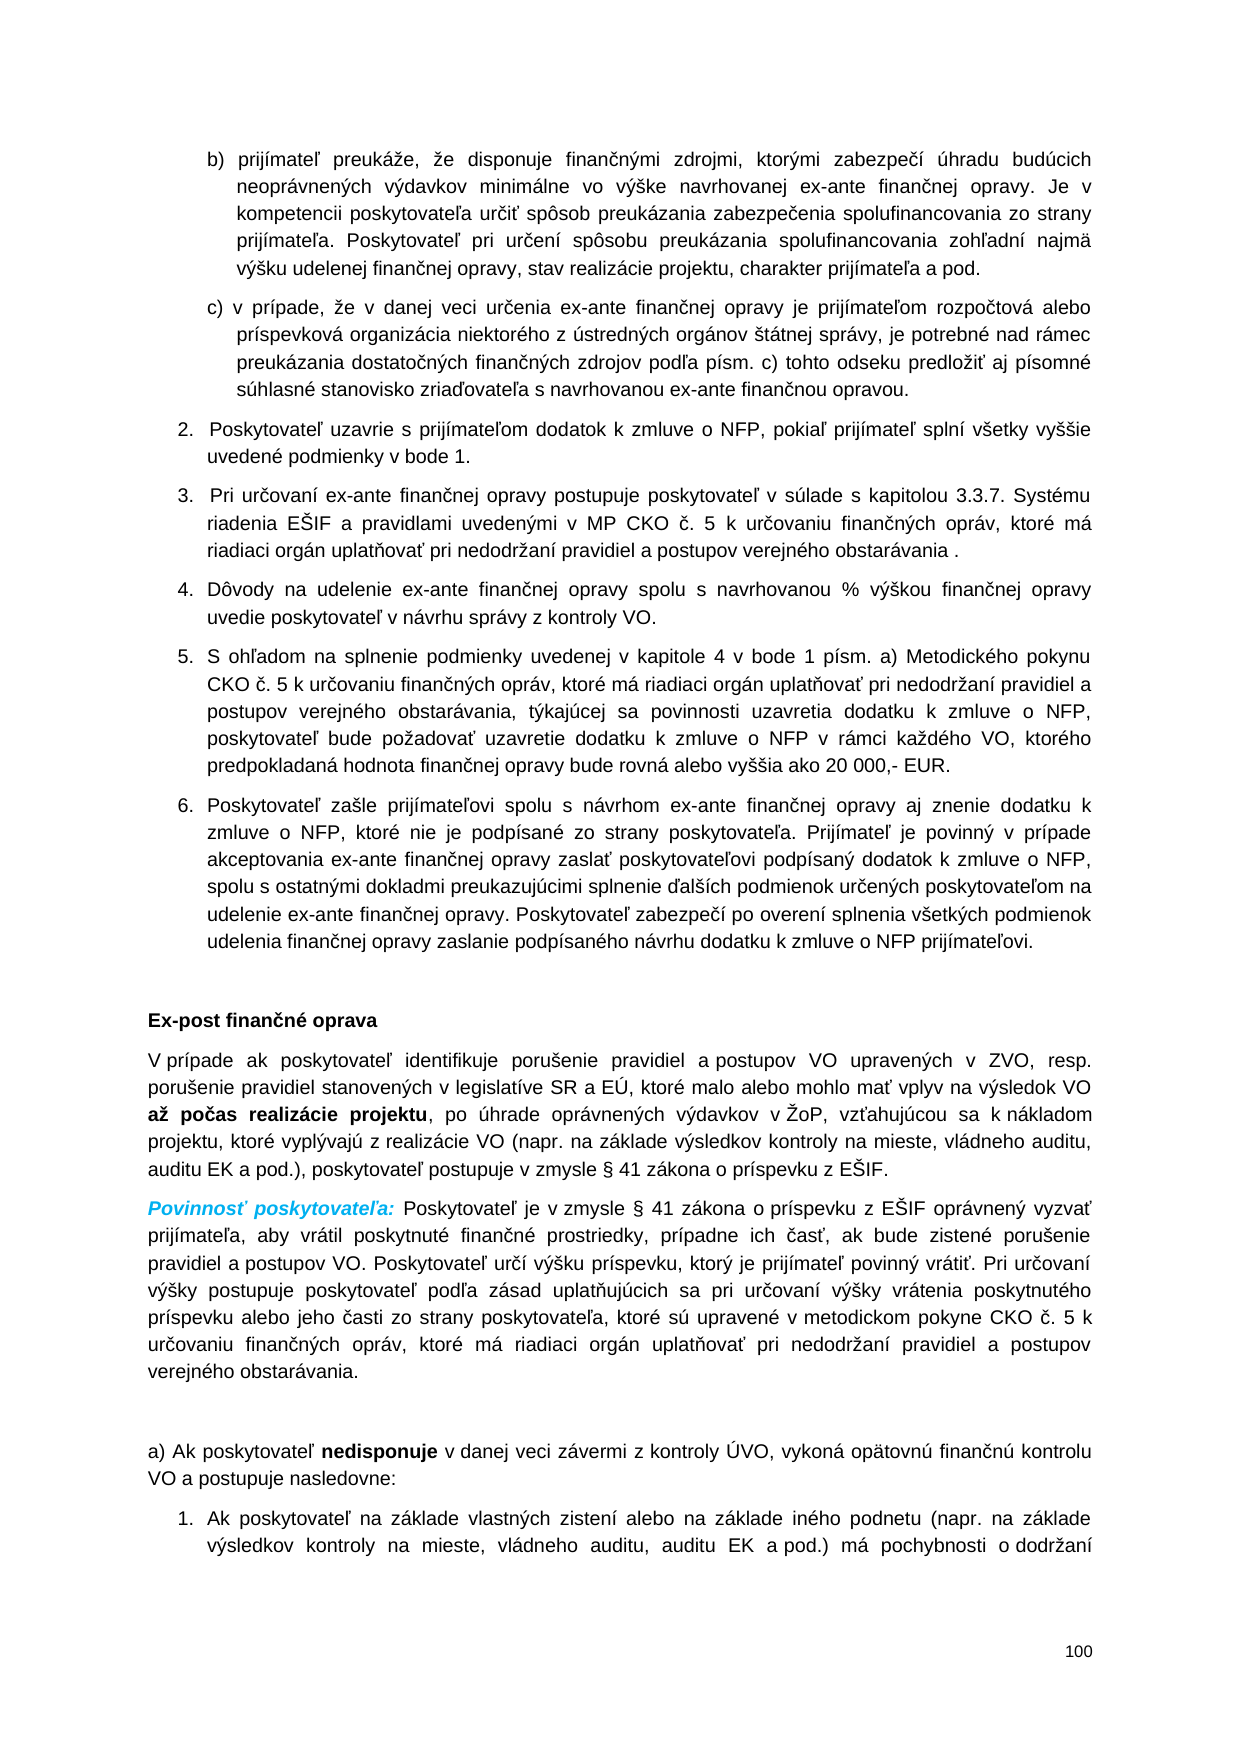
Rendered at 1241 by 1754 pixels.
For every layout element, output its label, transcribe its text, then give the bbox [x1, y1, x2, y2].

text V prípade ak poskytovateľ identifikuje porušenie pravidiel a postupov VO upravených v ZVO, resp. porušenie pravidiel stanovených v legislatíve SR a EÚ, ktoré malo alebo mohlo mať vplyv na výsledok VO až počas realizácie projektu, po úhrade oprávnených výdavkov v ŽoP, vzťahujúcou sa k nákladom projektu, ktoré vyplývajú z realizácie VO (napr. na základe výsledkov kontroly na mieste, vládneho auditu, auditu EK a pod.), poskytovateľ postupuje v zmysle § 41 zákona o príspevku z EŠIF. [148, 1049, 1092, 1180]
text 2. Poskytovateľ uzavrie s prijímateľom dodatok k zmluve o NFP, pokiaľ prijímateľ splní všetky vyššie uvedené podmienky v bode 1. [177, 417, 1092, 467]
text b) prijímateľ preukáže, že disponuje finančnými zdrojmi, ktorými zabezpečí úhradu budúcich neoprávnených výdavkov minimálne vo výške navrhovanej ex-ante finančnej opravy. Je v kompetencii poskytovateľa určiť spôsob preukázania zabezpečenia spolufinancovania zo strany prijímateľa. Poskytovateľ pri určení spôsobu preukázania spolufinancovania zohľadní najmä výšku udelenej finančnej opravy, stav realizácie projektu, charakter prijímateľa a pod. [207, 148, 1092, 279]
text 6. Poskytovateľ zašle prijímateľovi spolu s návrhom ex-ante finančnej opravy aj znenie dodatku k zmluve o NFP, ktoré nie je podpísané zo strany poskytovateľa. Prijímateľ je povinný v prípade akceptovania ex-ante finančnej opravy zaslať poskytovateľovi podpísaný dodatok k zmluve o NFP, spolu s ostatnými dokladmi preukazujúcimi splnenie ďalších podmienok určených poskytovateľom na udelenie ex-ante finančnej opravy. Poskytovateľ zabezpečí po overení splnenia všetkých podmienok udelenia finančnej opravy zaslanie podpísaného návrhu dodatku k zmluve o NFP prijímateľovi. [177, 794, 1092, 952]
text Povinnosť poskytovateľa: Poskytovateľ je v zmysle § 41 zákona o príspevku z EŠIF oprávnený vyzvať prijímateľa, aby vrátil poskytnuté finančné prostriedky, prípadne ich časť, ak bude zistené porušenie pravidiel a postupov VO. Poskytovateľ určí výšku príspevku, ktorý je prijímateľ povinný vrátiť. Pri určovaní výšky postupuje poskytovateľ podľa zásad uplatňujúcich sa pri určovaní výšky vrátenia poskytnutého príspevku alebo jeho časti zo strany poskytovateľa, ktoré sú upravené v metodickom pokyne CKO č. 5 k určovaniu finančných opráv, ktoré má riadiaci orgán uplatňovať pri nedodržaní pravidiel a postupov verejného obstarávania. [148, 1197, 1092, 1383]
text 3. Pri určovaní ex-ante finančnej opravy postupuje poskytovateľ v súlade s kapitolou 3.3.7. Systému riadenia EŠIF a pravidlami uvedenými v MP CKO č. 5 k určovaniu finančných opráv, ktoré má riadiaci orgán uplatňovať pri nedodržaní pravidiel a postupov verejného obstarávania . [177, 484, 1092, 561]
text Ex-post finančné oprava [148, 1009, 1092, 1032]
text c) v prípade, že v danej veci určenia ex-ante finančnej opravy je prijímateľom rozpočtová alebo príspevková organizácia niektorého z ústredných orgánov štátnej správy, je potrebné nad rámec preukázania dostatočných finančných zdrojov podľa písm. c) tohto odseku predložiť aj písomné súhlasné stanovisko zriaďovateľa s navrhovanou ex-ante finančnou opravou. [207, 296, 1092, 400]
text 5. S ohľadom na splnenie podmienky uvedenej v kapitole 4 v bode 1 písm. a) Metodického pokynu CKO č. 5 k určovaniu finančných opráv, ktoré má riadiaci orgán uplatňovať pri nedodržaní pravidiel a postupov verejného obstarávania, týkajúcej sa povinnosti uzavretia dodatku k zmluve o NFP, poskytovateľ bude požadovať uzavretie dodatku k zmluve o NFP v rámci každého VO, ktorého predpokladaná hodnota finančnej opravy bude rovná alebo vyššia ako 20 000,- EUR. [177, 645, 1092, 777]
text 4. Dôvody na udelenie ex-ante finančnej opravy spolu s navrhovanou % výškou finančnej opravy uvedie poskytovateľ v návrhu správy z kontroly VO. [177, 578, 1092, 628]
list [177, 1506, 1092, 1556]
text a) Ak poskytovateľ nedisponuje v danej veci závermi z kontroly ÚVO, vykoná opätovnú finančnú kontrolu VO a postupuje nasledovne: [148, 1439, 1092, 1489]
